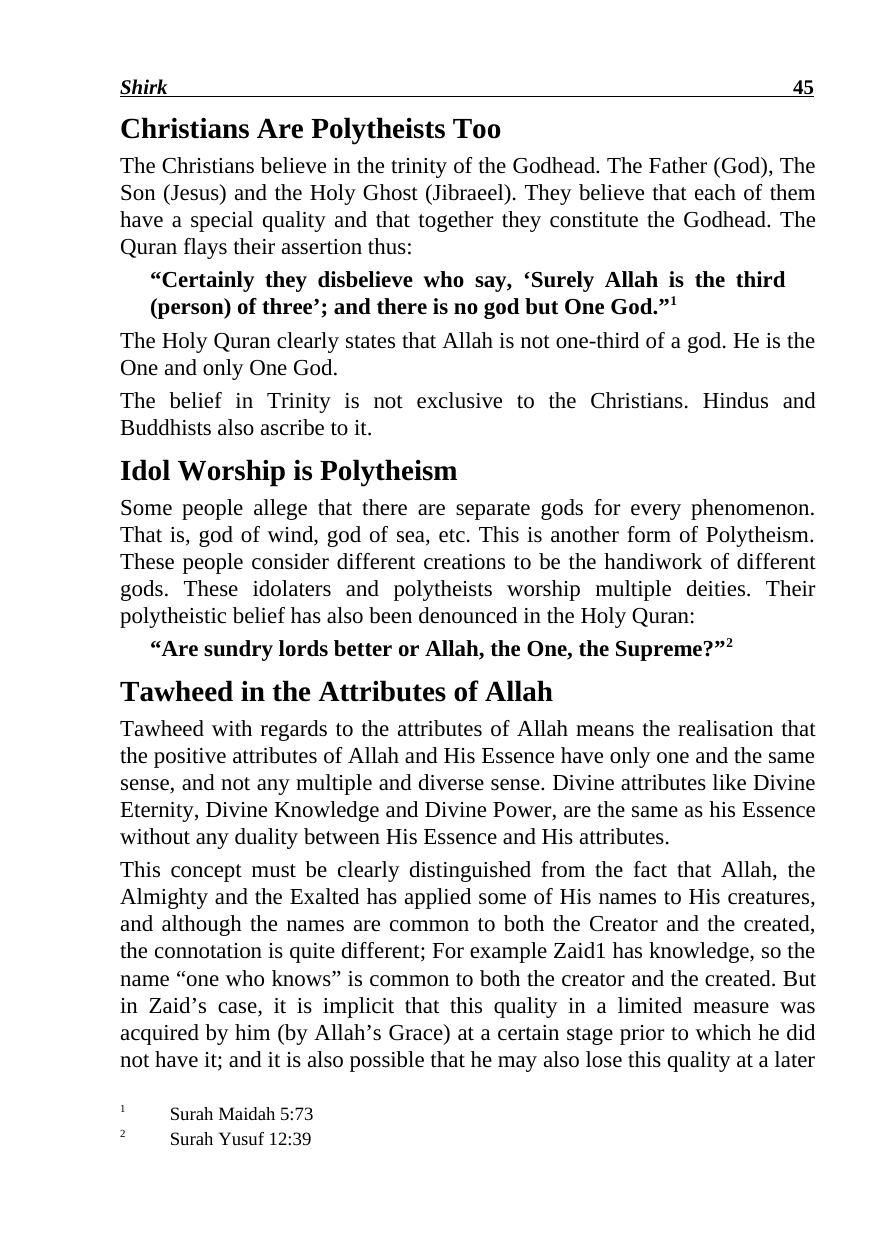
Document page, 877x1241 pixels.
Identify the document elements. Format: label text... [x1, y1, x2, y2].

text The Christians believe in the trinity of the Godhead. The Father (God), The Son (Jesus) and the Holy Ghost (Jibraeel). They believe that each of them have a special quality and that together they constitute the Godhead. The Quran flays their assertion thus: [120, 151, 817, 260]
subtitle Idol Worship is Polytheism [120, 453, 817, 487]
subtitle Tawheed in the Attributes of Allah [120, 674, 817, 708]
text Some people allege that there are separate gods for every phenomenon. That is, god of wind, god of sea, etc. This is another form of Polytheism. These people consider different creations to be the handiwork of different gods. These idolaters and polytheists worship multiple deities. Their polytheistic belief has also been denounced in the Holy Quran: [120, 493, 817, 629]
text The Holy Quran clearly states that Allah is not one-third of a god. He is the One and only One God. [120, 326, 817, 381]
text “Are sundry lords better or Allah, the One, the Supreme?” [150, 635, 787, 662]
text Tawheed with regards to the attributes of Allah means the realisation that the positive attributes of Allah and His Essence have only one and the same sense, and not any multiple and diverse sense. Divine attributes like Divine Eternity, Divine Knowledge and Divine Power, are the same as his Essence without any duality between His Essence and His attributes. [120, 714, 817, 850]
subtitle Christians Are Polytheists Too [120, 112, 817, 145]
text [120, 856, 817, 1073]
text “Certainly they disbelieve who say, ‘Surely Allah is the third (person) of three’; and there is no god but One God.” [150, 266, 787, 320]
text The belief in Trinity is not exclusive to the Christians. Hindus and Buddhists also ascribe to it. [120, 387, 817, 441]
